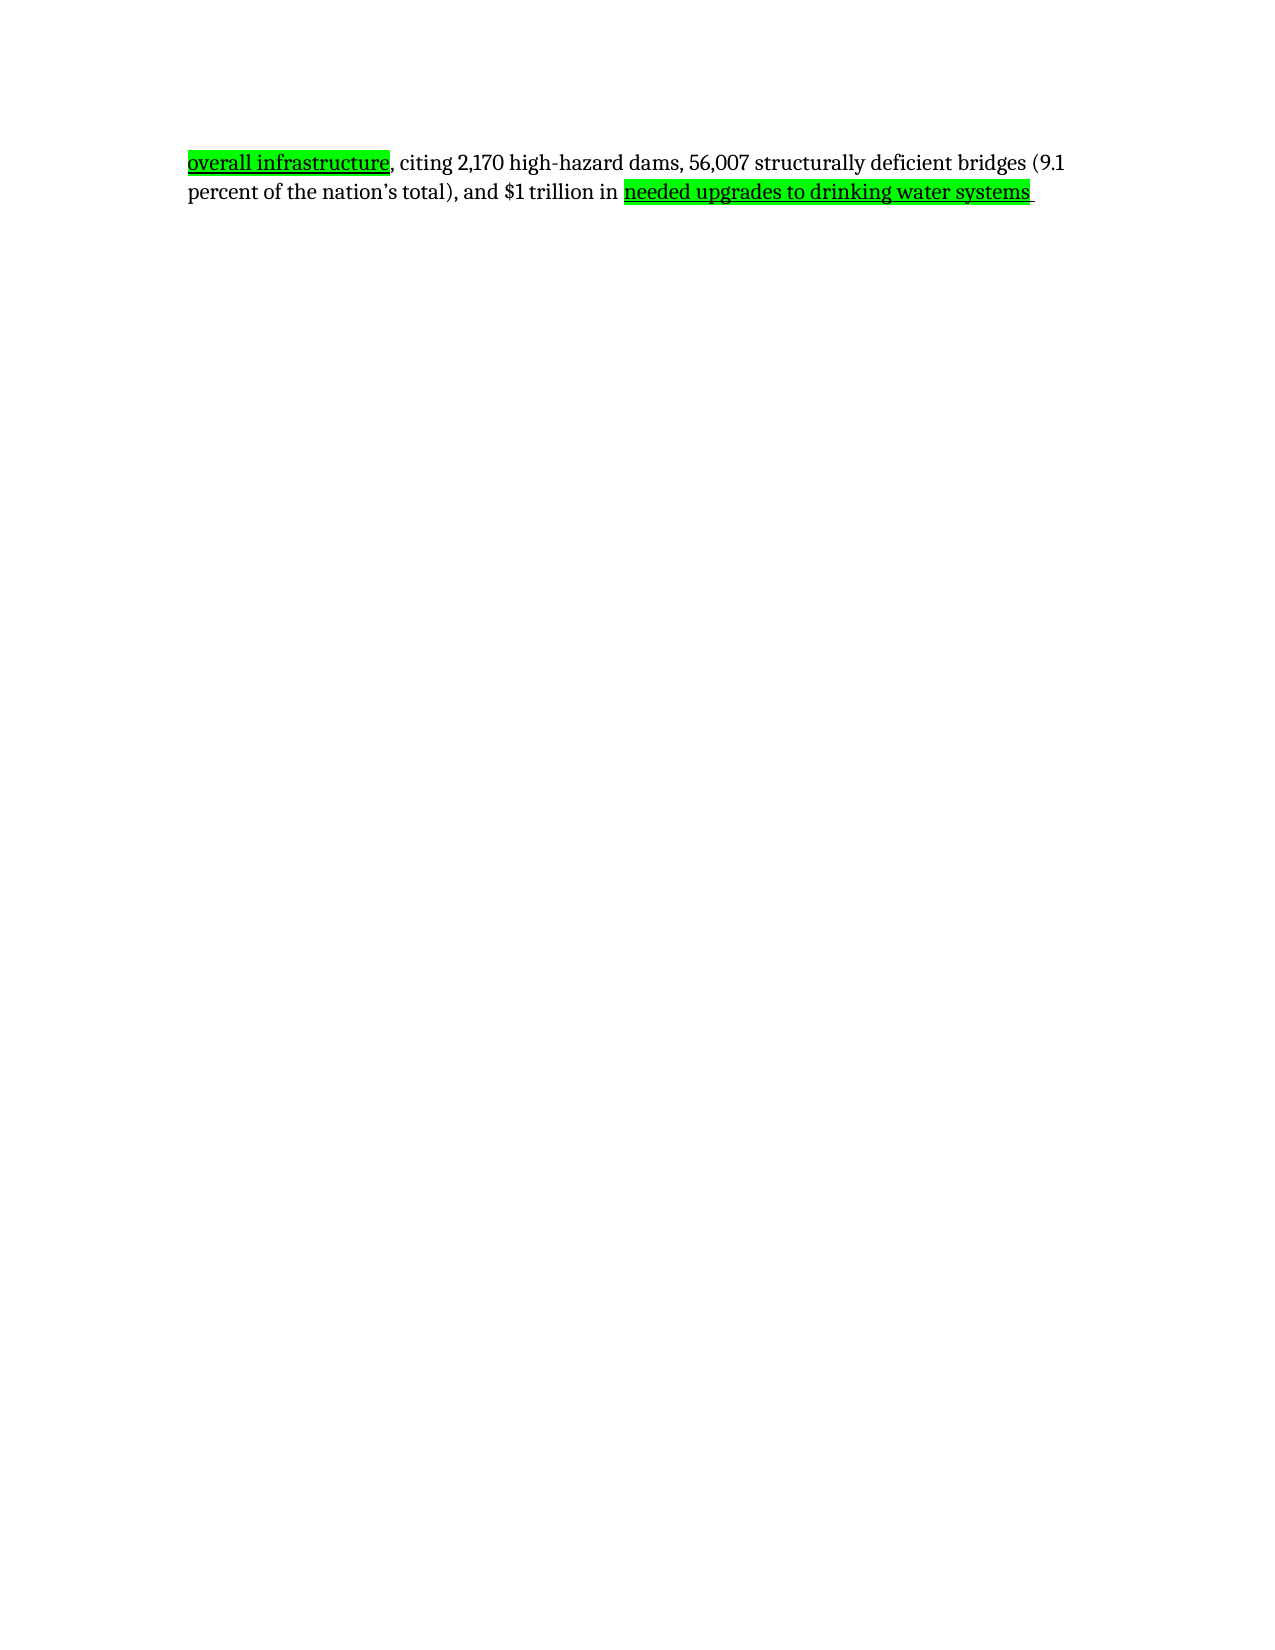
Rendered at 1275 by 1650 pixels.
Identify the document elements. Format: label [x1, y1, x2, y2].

text [187, 150, 1087, 205]
